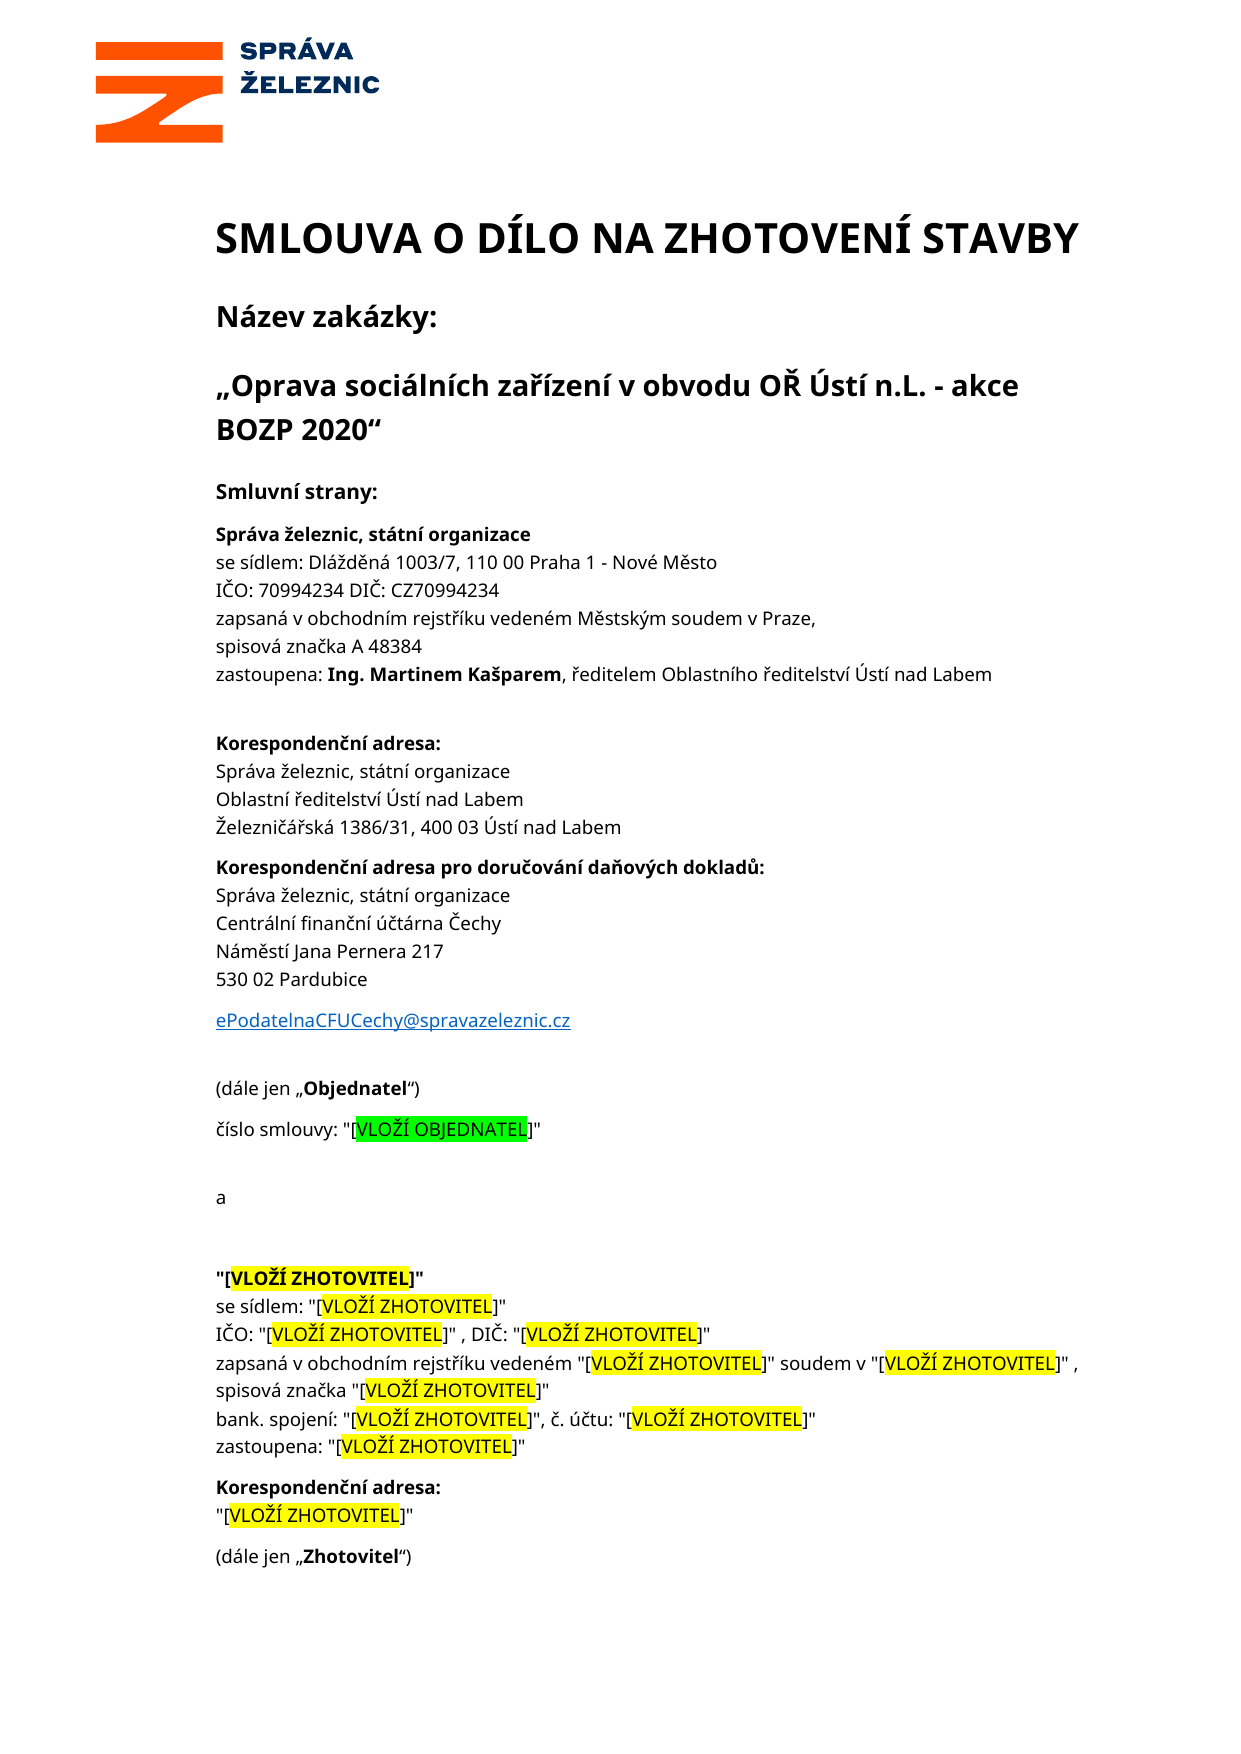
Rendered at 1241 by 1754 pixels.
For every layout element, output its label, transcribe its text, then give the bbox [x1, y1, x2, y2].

text bank. spojení: "[VLOŽÍ ZHOTOVITEL]", č. účtu: "[VLOŽÍ ZHOTOVITEL]" [802, 1406, 1093, 1431]
text (dále jen „Zhotovitel“) [216, 1543, 1093, 1568]
text se sídlem: Dlážděná 1003/7, 110 00 Praha 1 - Nové Město [216, 549, 1093, 575]
text (dále jen „Objednatel“) [216, 1076, 1093, 1101]
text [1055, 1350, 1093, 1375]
text Korespondenční adresa: [216, 1474, 1093, 1500]
text 530 02 Pardubice [216, 967, 1093, 992]
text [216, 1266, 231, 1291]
text "[VLOŽÍ ZHOTOVITEL]" [409, 1266, 1093, 1291]
text číslo smlouvy: "[VLOŽÍ OBJEDNATEL]" [527, 1116, 1093, 1142]
text IČO: "[VLOŽÍ ZHOTOVITEL]" , DIČ: "[VLOŽÍ ZHOTOVITEL]" [697, 1322, 1093, 1347]
text zapsaná v obchodním rejstříku vedeném Městským soudem v Praze, [216, 605, 1093, 631]
text Oblastní ředitelství Ústí nad Labem [216, 786, 1093, 811]
text zastoupena: "[VLOŽÍ ZHOTOVITEL]" [216, 1434, 341, 1459]
text IČO: 70994234 DIČ: CZ70994234 [216, 577, 1093, 603]
text Náměstí Jana Pernera 217 [216, 938, 1093, 964]
text Železničářská 1386/31, 400 03 Ústí nad Labem [216, 814, 1093, 839]
text se sídlem: "[VLOŽÍ ZHOTOVITEL]" [492, 1294, 1093, 1319]
text „Oprava sociálních zařízení v obvodu OŘ Ústí n.L. - akce BOZP 2020“ [216, 365, 1093, 448]
text Korespondenční adresa pro doručování daňových dokladů: [216, 854, 1093, 880]
text Správa železnic, státní organizace [216, 882, 1093, 908]
text Centrální finanční účtárna Čechy [216, 911, 1093, 936]
text Správa železnic, státní organizace [216, 758, 1093, 783]
text ePodatelnaCFUCechy@spravazeleznic.cz [216, 1007, 1093, 1033]
text se sídlem: "[VLOŽÍ ZHOTOVITEL]" [216, 1294, 322, 1319]
text a [216, 1185, 1093, 1210]
text spisová značka "[VLOŽÍ ZHOTOVITEL]" [216, 1378, 365, 1403]
text spisová značka "[VLOŽÍ ZHOTOVITEL]" [536, 1378, 1093, 1403]
text "[VLOŽÍ ZHOTOVITEL]" [216, 1502, 1093, 1528]
text zapsaná v obchodním rejstříku vedeném "[VLOŽÍ ZHOTOVITEL]" soudem v "[VLOŽÍ ZHOTOVITEL]" , [216, 1350, 591, 1375]
text spisová značka A 48384 [216, 633, 1093, 659]
text Název zakázky: [216, 297, 1093, 336]
text Správa železnic, státní organizace [216, 521, 1093, 547]
text zastoupena: "[VLOŽÍ ZHOTOVITEL]" [512, 1434, 1093, 1459]
text zastoupena: Ing. Martinem Kašparem, ředitelem Oblastního ředitelství Ústí nad Labem [216, 661, 1093, 687]
text Korespondenční adresa: [216, 730, 1093, 755]
text SMLOUVA O DÍLO NA ZHOTOVENÍ STAVBY [216, 209, 1093, 266]
text číslo smlouvy: "[VLOŽÍ OBJEDNATEL]" [216, 1116, 356, 1142]
text Smluvní strany: [216, 477, 1093, 506]
